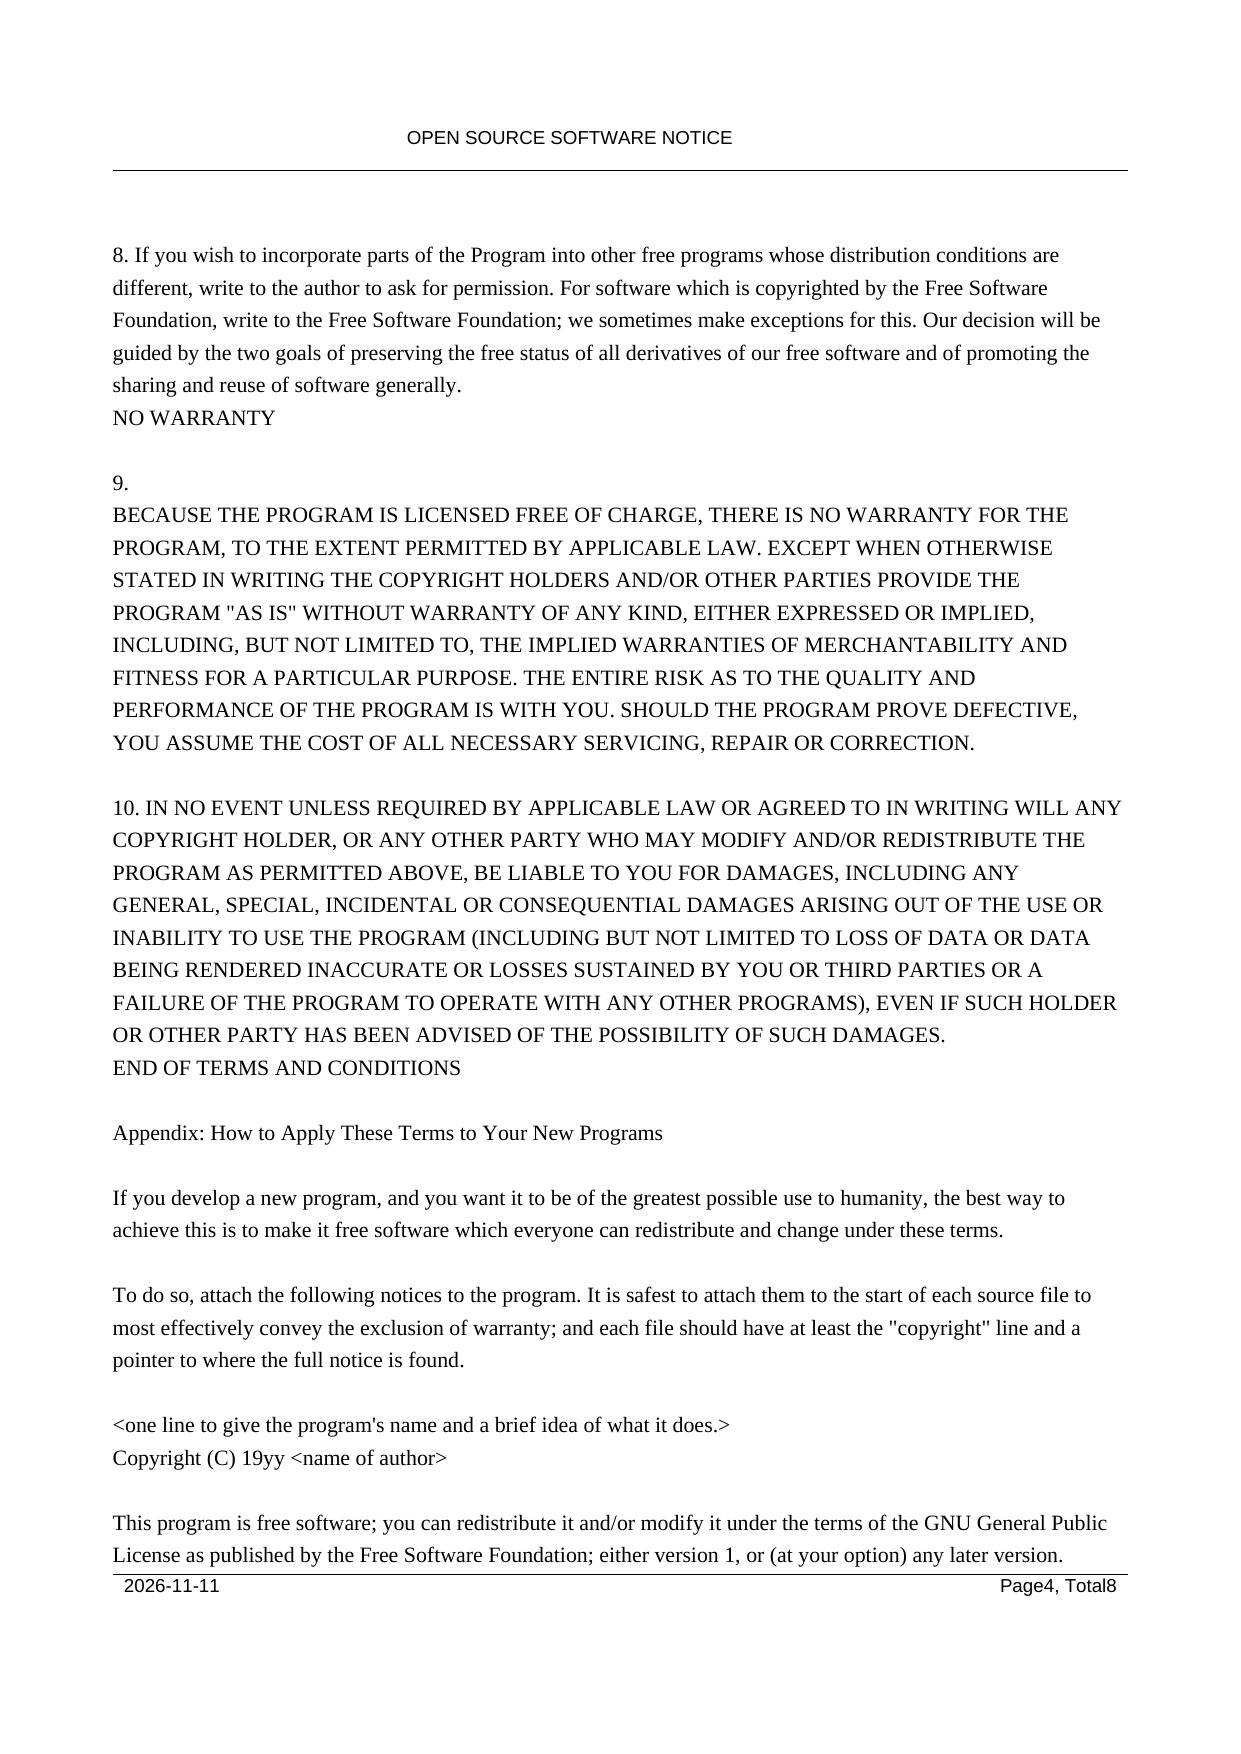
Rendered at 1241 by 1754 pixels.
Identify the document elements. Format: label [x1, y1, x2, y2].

text [112, 206, 1128, 1571]
